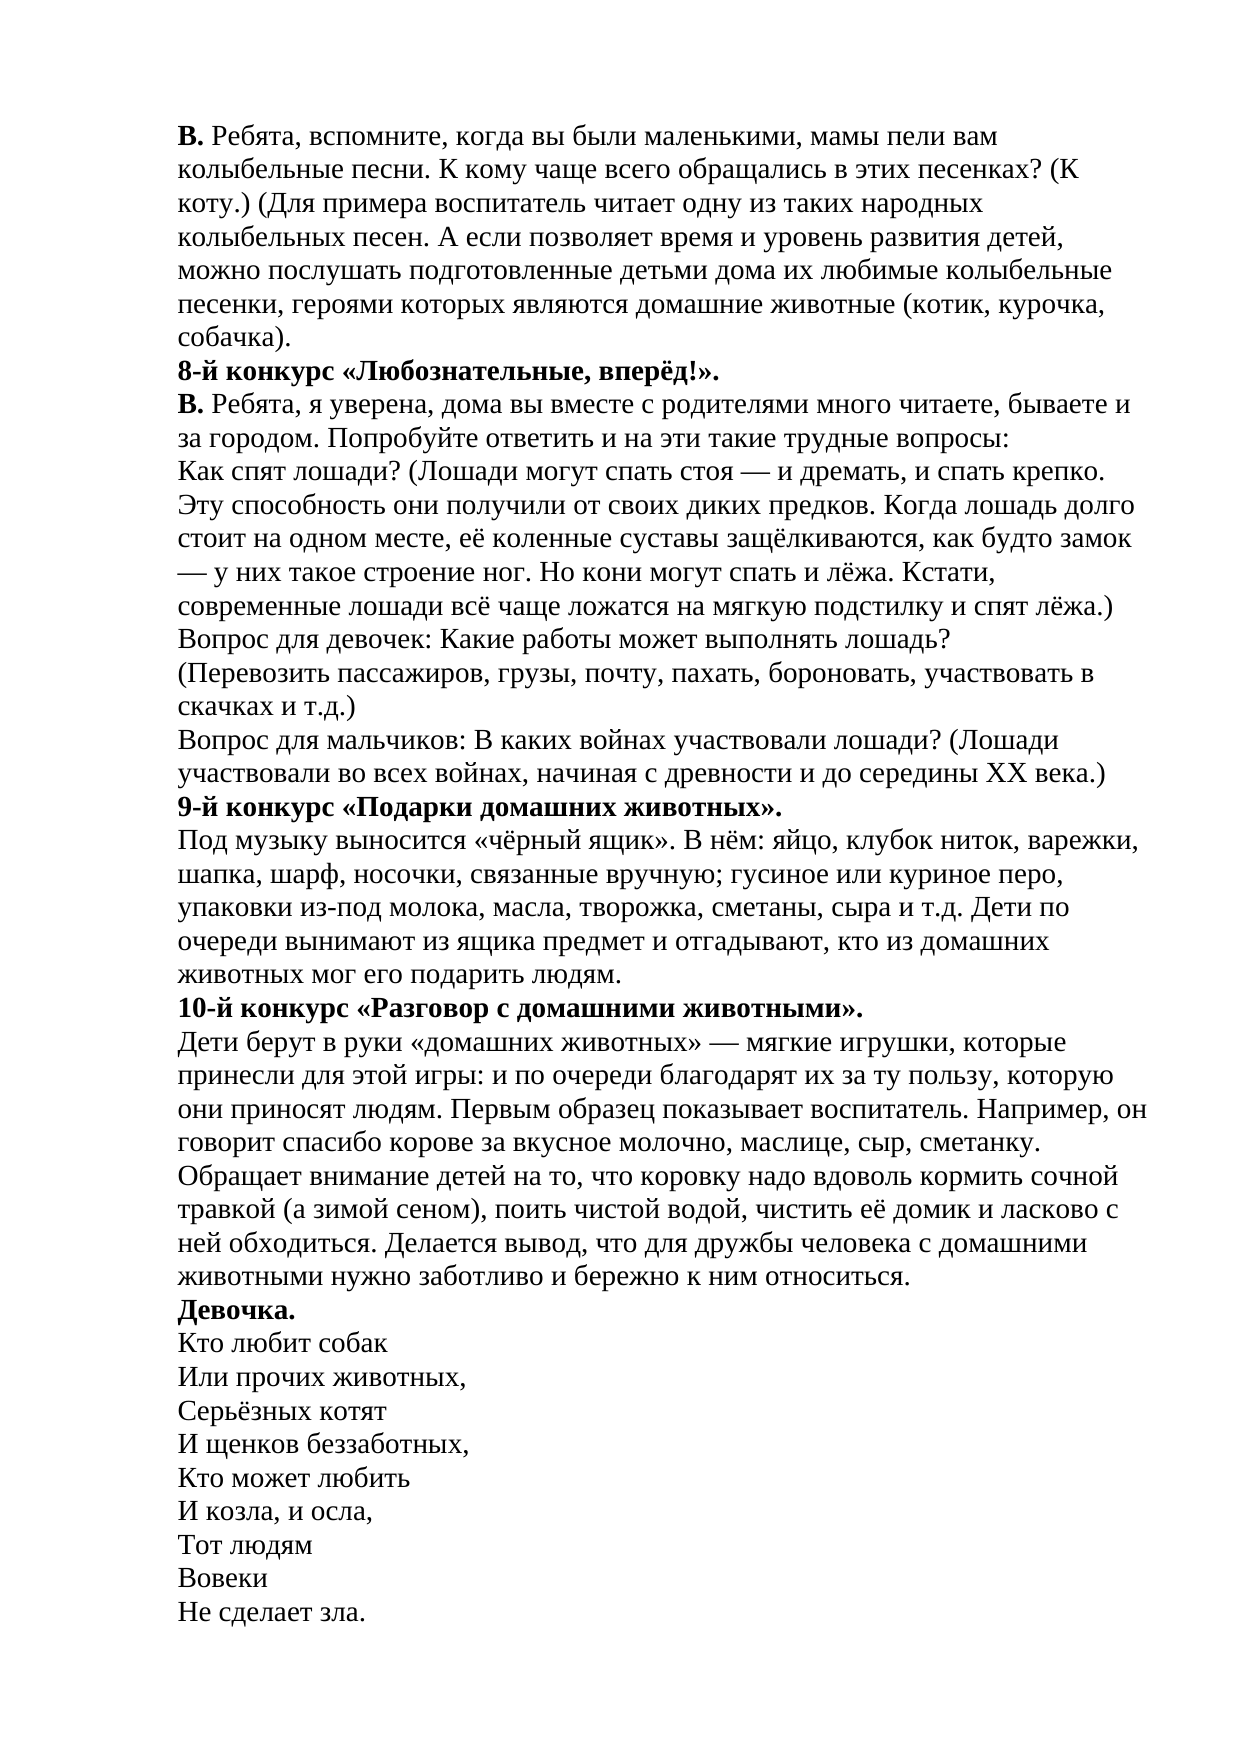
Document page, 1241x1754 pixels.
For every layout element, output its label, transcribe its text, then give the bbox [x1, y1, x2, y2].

text (Перевозить пассажиров, грузы, почту, пахать, бороновать, участвовать в скачках и т.д.) [177, 655, 1152, 722]
text В. Ребята, вспомните, когда вы были маленькими, мамы пели вам колыбельные песни. К кому чаще всего обращались в этих песенках? (К коту.) (Для примера воспитатель читает одну из таких народных колыбельных песен. А если позволяет время и уровень развития детей, можно послушать подготовленные детьми дома их любимые колыбельные песенки, героями которых являются домашние животные (котик, курочка, собачка). [177, 118, 1152, 353]
text Дети берут в руки «домашних животных» — мягкие игрушки, которые принесли для этой игры: и по очереди благодарят их за ту пользу, которую они приносят людям. Первым образец показывает воспитатель. Например, он говорит спасибо корове за вкусное молочно, маслице, сыр, сметанку. Обращает внимание детей на то, что коровку надо вдоволь кормить сочной травкой (а зимой сеном), поить чистой водой, чистить её домик и ласково с ней обходиться. Делается вывод, что для дружбы человека с домашними животными нужно заботливо и бережно к ним относиться. [177, 1024, 1152, 1292]
text Под музыку выносится «чёрный ящик». В нём: яйцо, клубок ниток, варежки, шапка, шарф, носочки, связанные вручную; гусиное или куриное перо, упаковки из-под молока, масла, творожка, сметаны, сыра и т.д. Дети по очереди вынимают из ящика предмет и отгадывают, кто из домашних животных мог его подарить людям. [177, 822, 1152, 990]
text И козла, и осла, [177, 1493, 1152, 1527]
text И щенков беззаботных, [177, 1426, 1152, 1460]
text Не сделает зла. [177, 1594, 1152, 1627]
text Как спят лошади? (Лошади могут спать стоя — и дремать, и спать крепко. Эту способность они получили от своих диких предков. Когда лошадь долго стоит на одном месте, её коленные суставы защёлкиваются, как будто замок — у них такое строение ног. Но кони могут спать и лёжа. Кстати, современные лошади всё чаще ложатся на мягкую подстилку и спят лёжа.) [177, 453, 1152, 621]
text Вопрос для мальчиков: В каких войнах участвовали лошади? (Лошади участвовали во всех войнах, начиная с древности и до середины ХХ века.) [177, 722, 1152, 789]
text Кто любит собак [177, 1326, 1152, 1359]
text Девочка. [177, 1292, 1152, 1326]
text Или прочих животных, [177, 1359, 1152, 1393]
text В. Ребята, я уверена, дома вы вместе с родителями много читаете, бываете и за городом. Попробуйте ответить и на эти такие трудные вопросы: [177, 386, 1152, 453]
text Вопрос для девочек: Какие работы может выполнять лошадь? [177, 621, 1152, 655]
text Серьёзных котят [177, 1393, 1152, 1426]
text Тот людям [177, 1527, 1152, 1560]
text 10-й конкурс «Разговор с домашними животными». [177, 990, 1152, 1024]
text 9-й конкурс «Подарки домашних животных». [177, 789, 1152, 822]
text Кто может любить [177, 1460, 1152, 1493]
text 8-й конкурс «Любознательные, вперёд!». [177, 353, 1152, 386]
text Вовеки [177, 1560, 1152, 1594]
